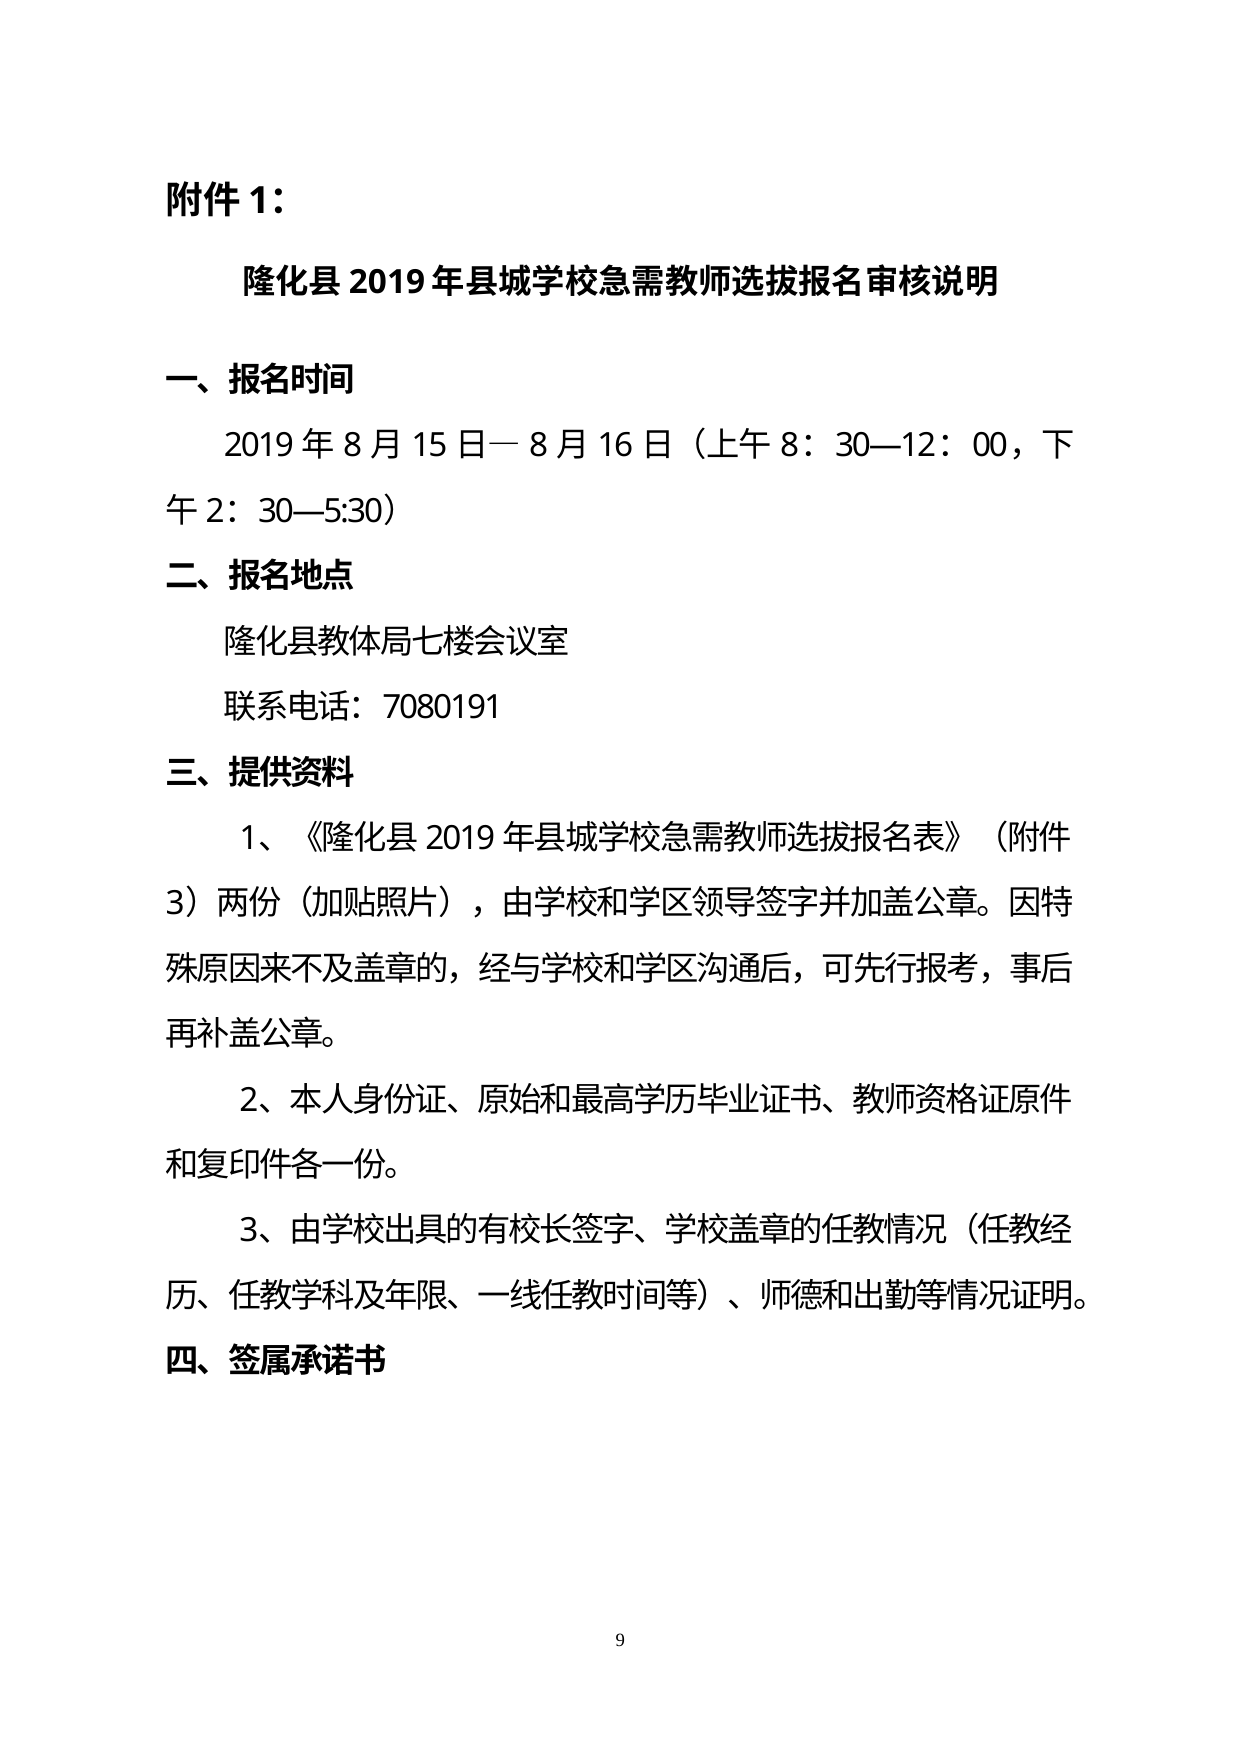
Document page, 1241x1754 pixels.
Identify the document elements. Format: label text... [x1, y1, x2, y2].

text 2、本人身份证、原始和最高学历毕业证书、教师资格证原件和复印件各一份。 [165, 1064, 1075, 1195]
text 隆化县2019年县城学校急需教师选拔报名审核说明 [165, 246, 1075, 312]
text 隆化县教体局七楼会议室 [165, 606, 1075, 671]
text 附件1： [165, 164, 1075, 230]
text 3、由学校出具的有校长签字、学校盖章的任教情况（任教经历、任教学科及年限、一线任教时间等）、师德和出勤等情况证明。 [165, 1195, 1075, 1326]
text 四、签属承诺书 [165, 1326, 1075, 1391]
text 一、报名时间 [165, 344, 1075, 410]
text 三、提供资料 [165, 737, 1075, 802]
text 联系电话：7080191 [165, 671, 1075, 737]
text 二、报名地点 [165, 541, 1075, 606]
text 1、《隆化县2019年县城学校急需教师选拔报名表》（附件3）两份（加贴照片），由学校和学区领导签字并加盖公章。因特殊原因来不及盖章的，经与学校和学区沟通后，可先行报考，事后再补盖公章。 [165, 802, 1075, 1064]
text 2019年8月15日— 8月16日（上午8：30—12：00，下午2：30—5:30） [165, 410, 1075, 541]
